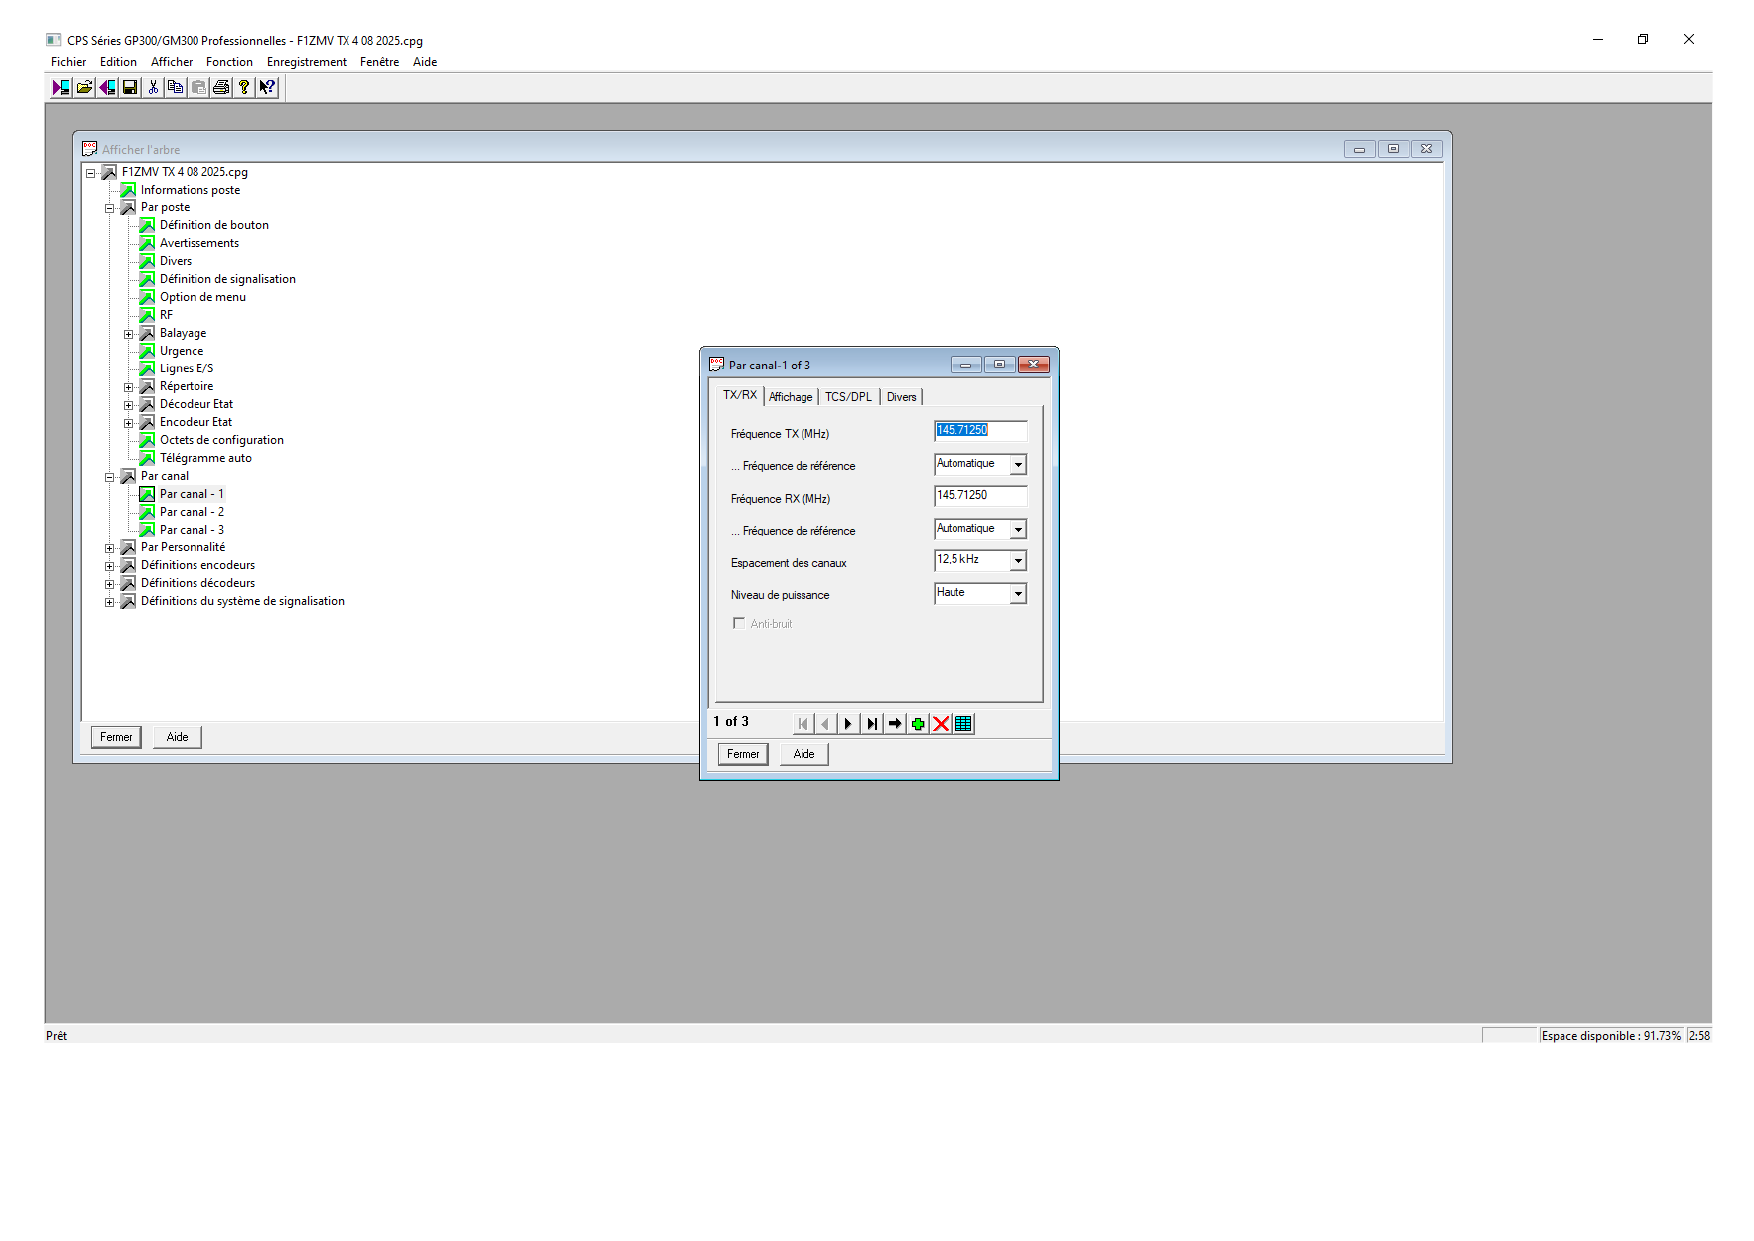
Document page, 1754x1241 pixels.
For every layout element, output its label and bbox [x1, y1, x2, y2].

picture [44, 29, 1713, 1043]
